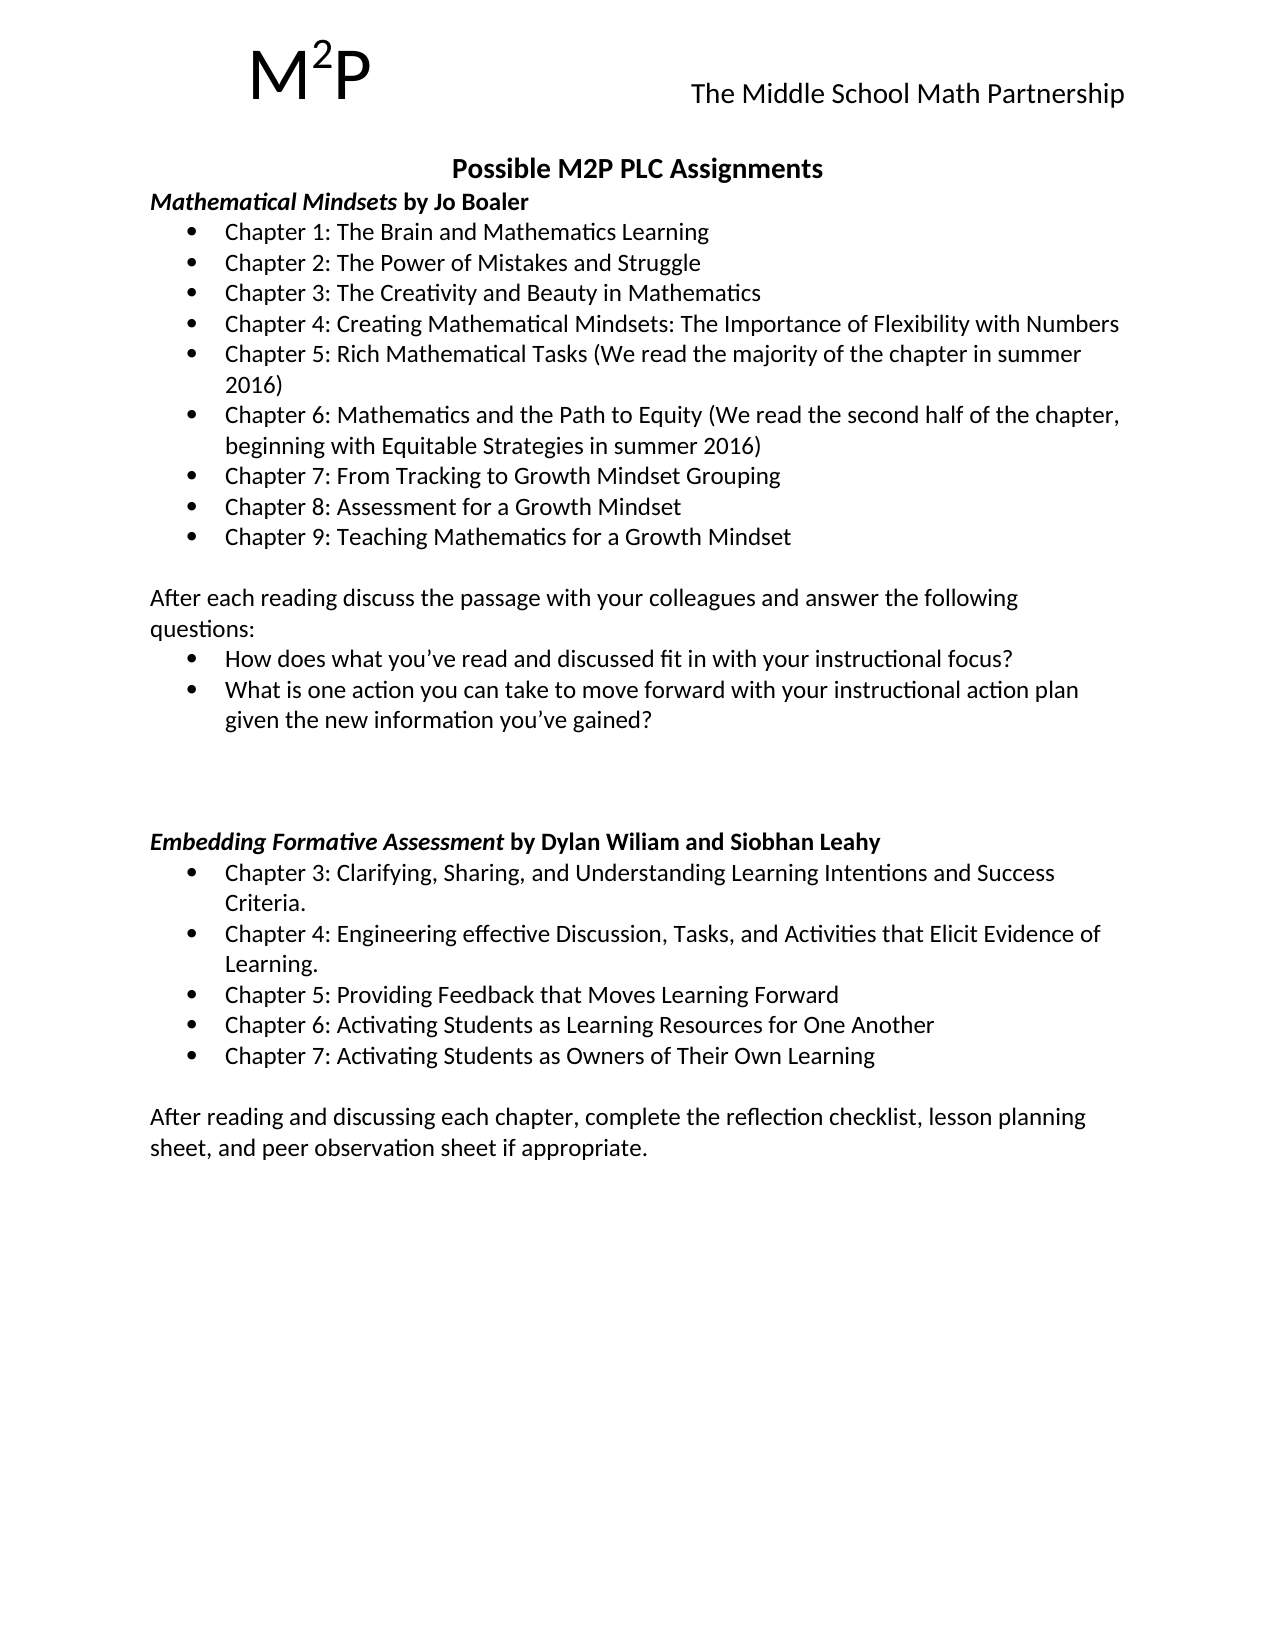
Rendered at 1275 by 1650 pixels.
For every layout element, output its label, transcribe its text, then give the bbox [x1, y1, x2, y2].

list Chapter 7: Activating Students as Owners of Their Own Learning [187, 1040, 1125, 1071]
list Chapter 3: Clarifying, Sharing, and Understanding Learning Intentions and Success Criteria. [187, 857, 1125, 918]
list Chapter 1: The Brain and Mathematics Learning [187, 216, 1125, 247]
list Chapter 9: Teaching Mathematics for a Growth Mindset [187, 521, 1125, 552]
list Chapter 4: Engineering effective Discussion, Tasks, and Activities that Elicit Evidence of Learning. [187, 918, 1125, 979]
text After reading and discussing each chapter, complete the reflection checklist, lesson planning sheet, and peer observation sheet if appropriate. [150, 1101, 1125, 1162]
list Chapter 6: Mathematics and the Path to Equity (We read the second half of the chapter, beginning with Equitable Strategies in summer 2016) [187, 399, 1125, 460]
list Chapter 6: Activating Students as Learning Resources for One Another [187, 1010, 1125, 1040]
list Chapter 8: Assessment for a Growth Mindset [187, 491, 1125, 521]
text Possible M2P PLC Assignments [150, 150, 1125, 186]
text Mathematical Mindsets by Jo Boaler [150, 186, 1125, 216]
list Chapter 2: The Power of Mistakes and Struggle [187, 247, 1125, 277]
list How does what you’ve read and discussed fit in with your instructional focus? [187, 643, 1125, 674]
list What is one action you can take to move forward with your instructional action plan given the new information you’ve gained? [187, 674, 1125, 735]
list Chapter 7: From Tracking to Growth Mindset Grouping [187, 460, 1125, 491]
list Chapter 4: Creating Mathematical Mindsets: The Importance of Flexibility with Numbers [187, 308, 1125, 338]
list Chapter 3: The Creativity and Beauty in Mathematics [187, 277, 1125, 308]
text After each reading discuss the passage with your colleagues and answer the following questions: [150, 582, 1125, 643]
list Chapter 5: Providing Feedback that Moves Learning Forward [187, 979, 1125, 1010]
list Chapter 5: Rich Mathematical Tasks (We read the majority of the chapter in summer 2016) [187, 338, 1125, 399]
text Embedding Formative Assessment by Dylan Wiliam and Siobhan Leahy [150, 827, 1125, 857]
